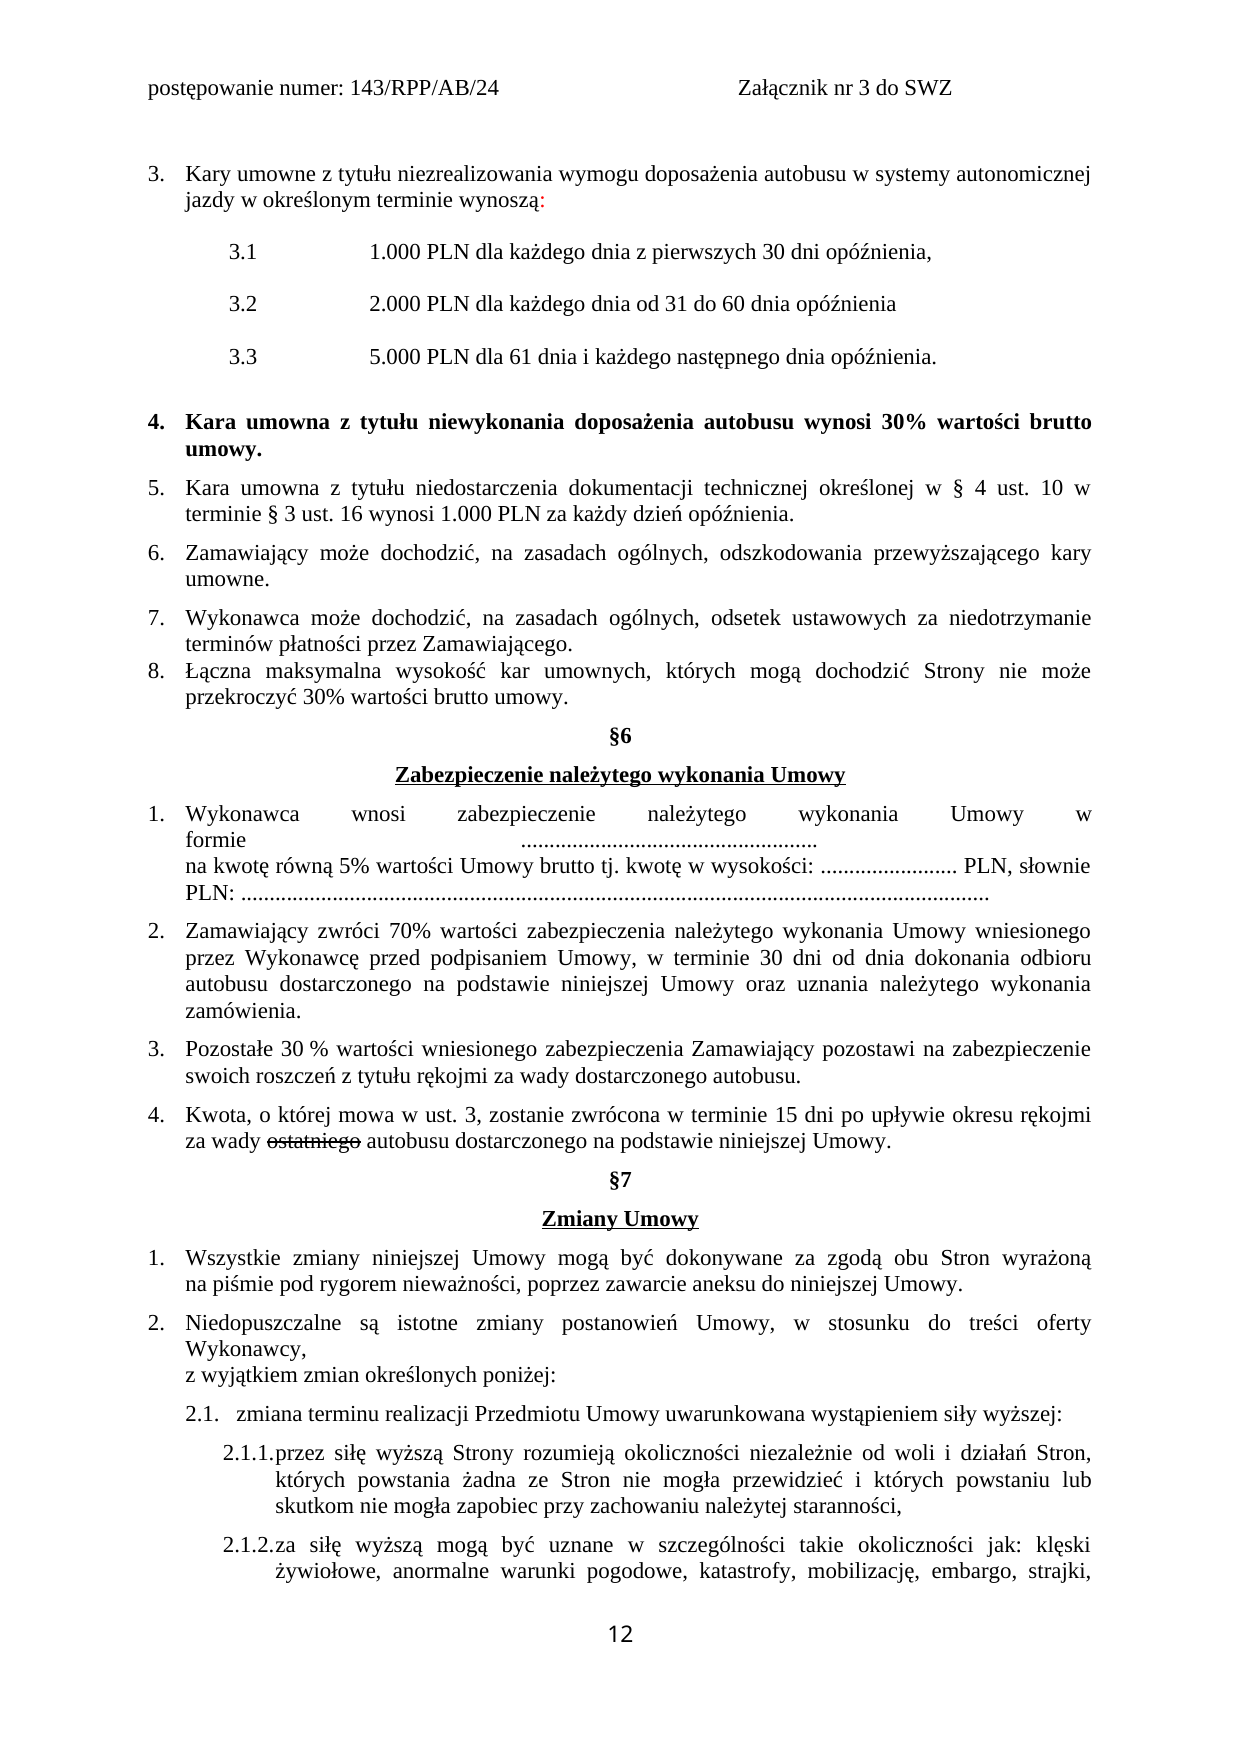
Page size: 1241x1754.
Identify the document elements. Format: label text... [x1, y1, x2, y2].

list Łączna maksymalna wysokość kar umownych, których mogą dochodzić Strony nie może przekroczyć 30% wartości brutto umowy. [148, 657, 1093, 709]
list Zamawiający może dochodzić, na zasadach ogólnych, odszkodowania przewyższającego kary umowne. [148, 539, 1093, 592]
list zmiana terminu realizacji Przedmiotu Umowy uwarunkowana wystąpieniem siły wyższej: [185, 1400, 1093, 1427]
text Zabezpieczenie należytego wykonania Umowy [148, 761, 1093, 787]
list Kary umowne z tytułu niezrealizowania wymogu doposażenia autobusu w systemy autonomicznej jazdy w określonym terminie wynoszą: [148, 160, 1093, 213]
text Zmiany Umowy [148, 1205, 1093, 1231]
list Wszystkie zmiany niniejszej Umowy mogą być dokonywane za zgodą obu Stron wyrażoną na piśmie pod rygorem nieważności, poprzez zawarcie aneksu do niniejszej Umowy. [148, 1244, 1093, 1296]
list Zamawiający zwróci 70% wartości zabezpieczenia należytego wykonania Umowy wniesionego przez Wykonawcę przed podpisaniem Umowy, w terminie 30 dni od dnia dokonania odbioru autobusu dostarczonego na podstawie niniejszej Umowy oraz uznania należytego wykonania zamówienia. [148, 918, 1093, 1023]
list przez siłę wyższą Strony rozumieją okoliczności niezależnie od woli i działań Stron, których powstania żadna ze Stron nie mogła przewidzieć i których powstaniu lub skutkom nie mogła zapobiec przy zachowaniu należytej staranności, [223, 1439, 1093, 1518]
list 2.000 PLN dla każdego dnia od 31 do 60 dnia opóźnienia [228, 291, 1093, 317]
list 1.000 PLN dla każdego dnia z pierwszych 30 dni opóźnienia, [228, 238, 1093, 264]
list Kara umowna z tytułu niewykonania doposażenia autobusu wynosi 30% wartości brutto umowy. [148, 408, 1093, 461]
list Niedopuszczalne są istotne zmiany postanowień Umowy, w stosunku do treści oferty Wykonawcy, z wyjątkiem zmian określonych poniżej: [148, 1309, 1093, 1388]
list Wykonawca może dochodzić, na zasadach ogólnych, odsetek ustawowych za niedotrzymanie terminów płatności przez Zamawiającego. [148, 604, 1093, 657]
list Kara umowna z tytułu niedostarczenia dokumentacji technicznej określonej w § 4 ust. 10 w terminie § 3 ust. 16 wynosi 1.000 PLN za każdy dzień opóźnienia. [148, 474, 1093, 526]
text §6 [148, 722, 1093, 748]
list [223, 1531, 1093, 1583]
list 5.000 PLN dla 61 dnia i każdego następnego dnia opóźnienia. [228, 343, 1093, 369]
list Kwota, o której mowa w ust. 3, zostanie zwrócona w terminie 15 dni po upływie okresu rękojmi za wady ostatniego autobusu dostarczonego na podstawie niniejszej Umowy. [148, 1101, 1093, 1153]
list Pozostałe 30 % wartości wniesionego zabezpieczenia Zamawiający pozostawi na zabezpieczenie swoich roszczeń z tytułu rękojmi za wady dostarczonego autobusu. [148, 1036, 1093, 1088]
text §7 [148, 1166, 1093, 1192]
list Wykonawca wnosi zabezpieczenie należytego wykonania Umowy w formie .................................................... na kwotę równą 5% wartości Umowy brutto tj. kwotę w wysokości: ........................ PLN, słownie PLN: ................................................................................................................................... [148, 800, 1093, 905]
